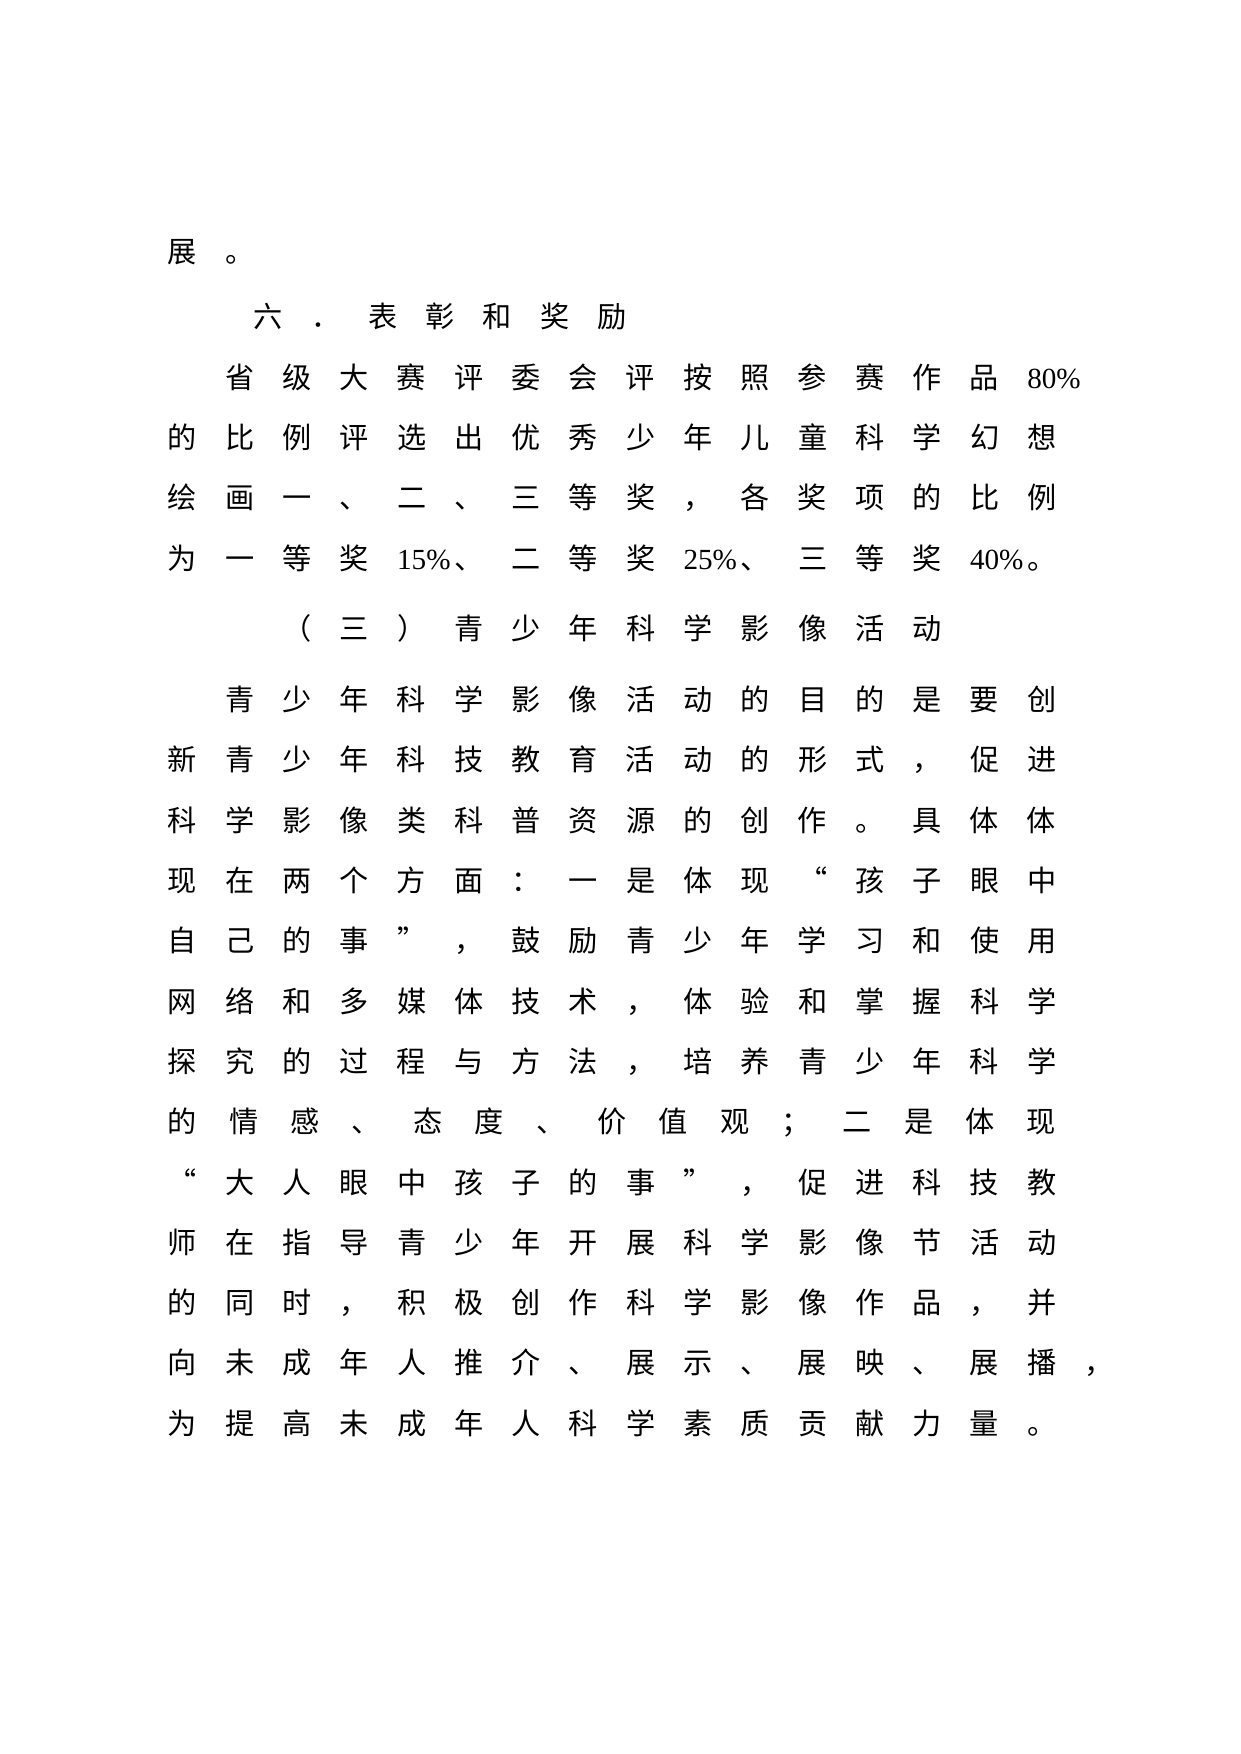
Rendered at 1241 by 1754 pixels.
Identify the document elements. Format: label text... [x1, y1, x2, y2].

subtitle 六．表彰和奖励 [168, 285, 1084, 345]
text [168, 219, 1084, 280]
text 青少年科学影像活动的目的是要创新青少年科技教育活动的形式，促进科学影像类科普资源的创作。具体体现在两个方面：一是体现“孩子眼中自己的事”，鼓励青少年学习和使用网络和多媒体技术，体验和掌握科学探究的过程与方法，培养青少年科学的情感、态度、价值观；二是体现“大人眼中孩子的事”，促进科技教师在指导青少年开展科学影像节活动的同时，积极创作科学影像作品，并向未成年人推介、展示、展映、展播，为提高未成年人科学素质贡献力量。 [168, 668, 1084, 1452]
text 省级大赛评委会评按照参赛作品80%的比例评选出优秀少年儿童科学幻想绘画一、二、三等奖，各奖项的比例为一等奖15%、二等奖25%、三等奖40%。 [168, 345, 1084, 587]
subtitle （三）青少年科学影像活动 [168, 597, 1084, 657]
